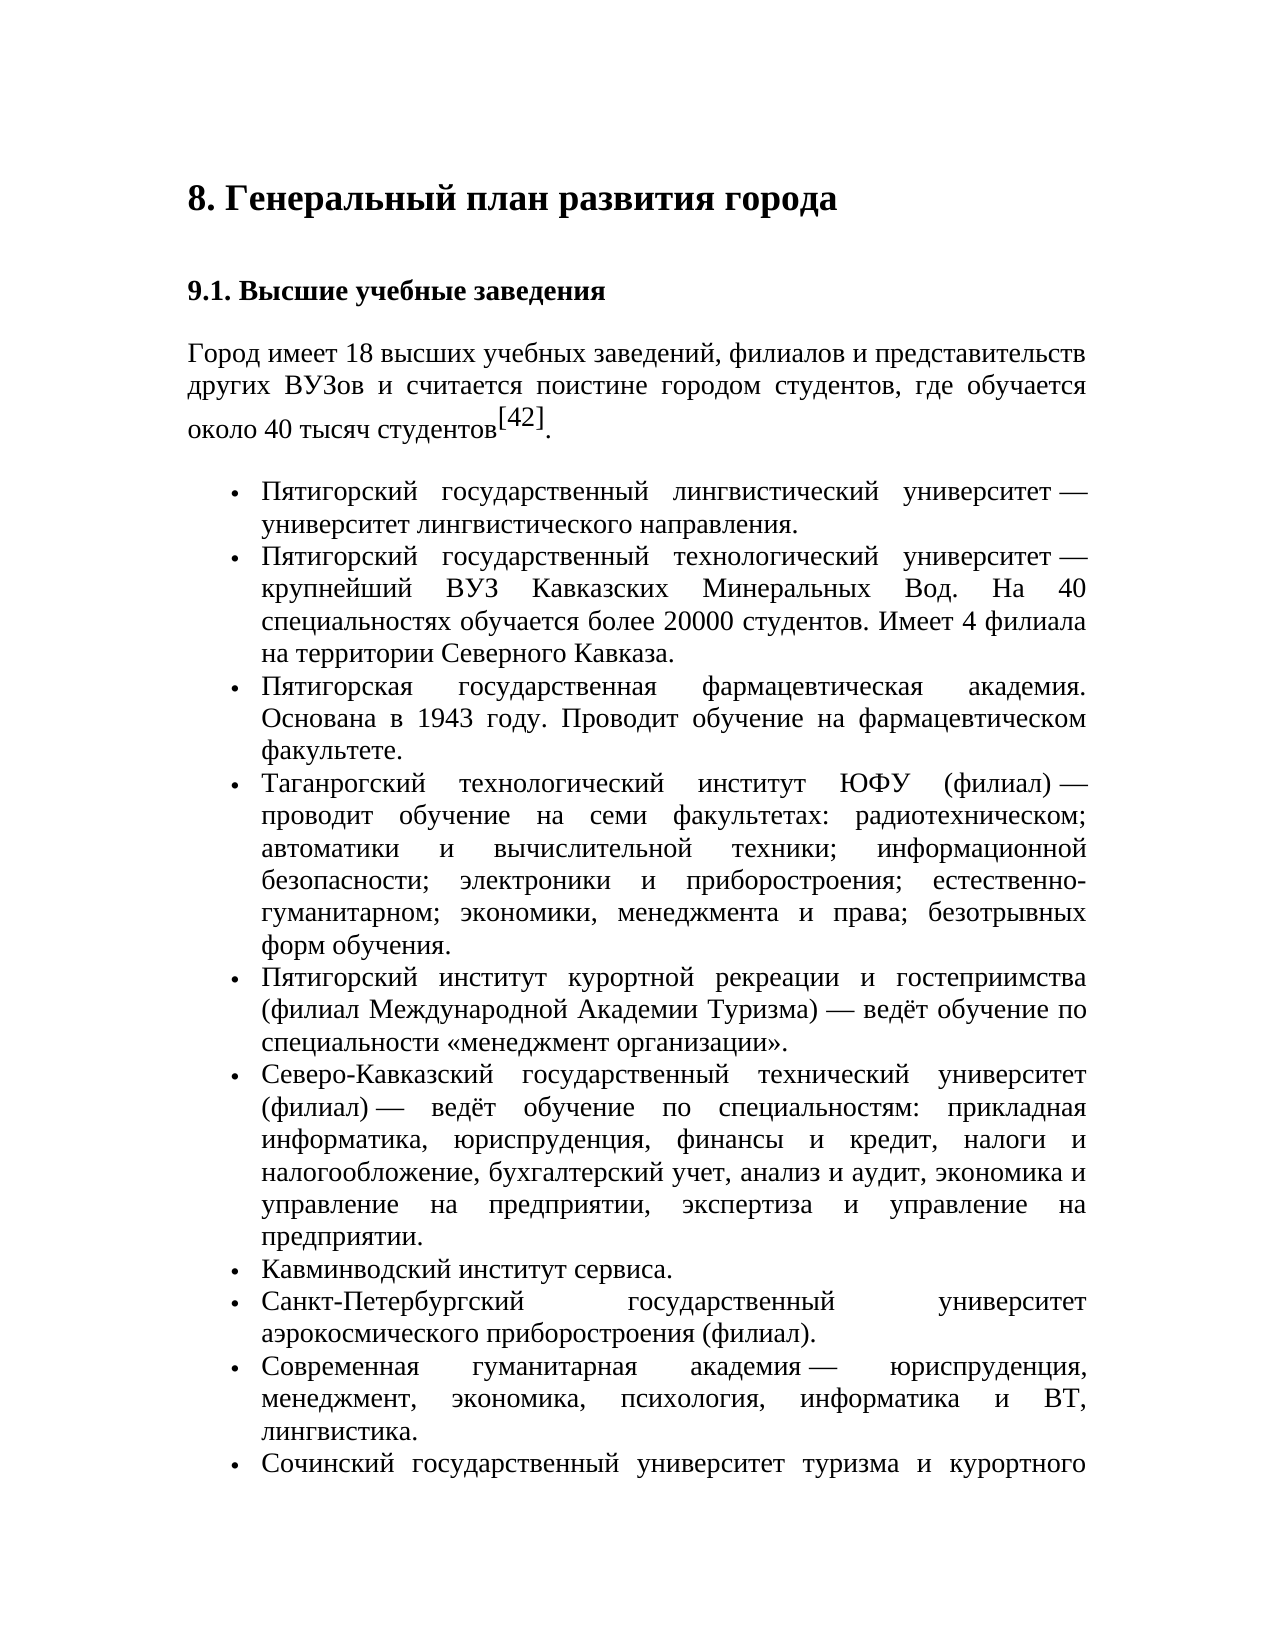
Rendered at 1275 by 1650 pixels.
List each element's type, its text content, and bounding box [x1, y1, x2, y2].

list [232, 1446, 1087, 1478]
list Пятигорский государственный лингвистический университет — университет лингвистического направления. [232, 474, 1087, 539]
list Кавминводский институт сервиса. [232, 1252, 1087, 1284]
list Современная гуманитарная академия — юриспруденция, менеджмент, экономика, психология, информатика и ВТ, лингвистика. [232, 1349, 1087, 1446]
list 9.1. Высшие учебные заведения [187, 273, 1087, 306]
list Пятигорский государственный технологический университет — крупнейший ВУЗ Кавказских Минеральных Вод. На 40 специальностях обучается более 20000 студентов. Имеет 4 филиала на территории Северного Кавказа. [232, 539, 1087, 669]
list Таганрогский технологический институт ЮФУ (филиал) — проводит обучение на семи факультетах: радиотехническом; автоматики и вычислительной техники; информационной безопасности; электроники и приборостроения; естественно-гуманитарном; экономики, менеджмента и права; безотрывных форм обучения. [232, 766, 1087, 960]
list Пятигорская государственная фармацевтическая академия. Основана в 1943 году. Проводит обучение на фармацевтическом факультете. [232, 669, 1087, 766]
text Город имеет 18 высших учебных заведений, филиалов и представительств других ВУЗов и считается поистине городом студентов, где обучается около 40 тысяч студентов[42]. [187, 336, 1087, 445]
list Пятигорский институт курортной рекреации и гостеприимства (филиал Международной Академии Туризма) — ведёт обучение по специальности «менеджмент организации». [232, 960, 1087, 1057]
list 8. Генеральный план развития города [187, 175, 1087, 218]
list Северо-Кавказский государственный технический университет (филиал) — ведёт обучение по специальностям: прикладная информатика, юриспруденция, финансы и кредит, налоги и налогообложение, бухгалтерский учет, анализ и аудит, экономика и управление на предприятии, экспертиза и управление на предприятии. [232, 1057, 1087, 1252]
list Санкт-Петербургский государственный университет аэрокосмического приборостроения (филиал). [232, 1284, 1087, 1349]
